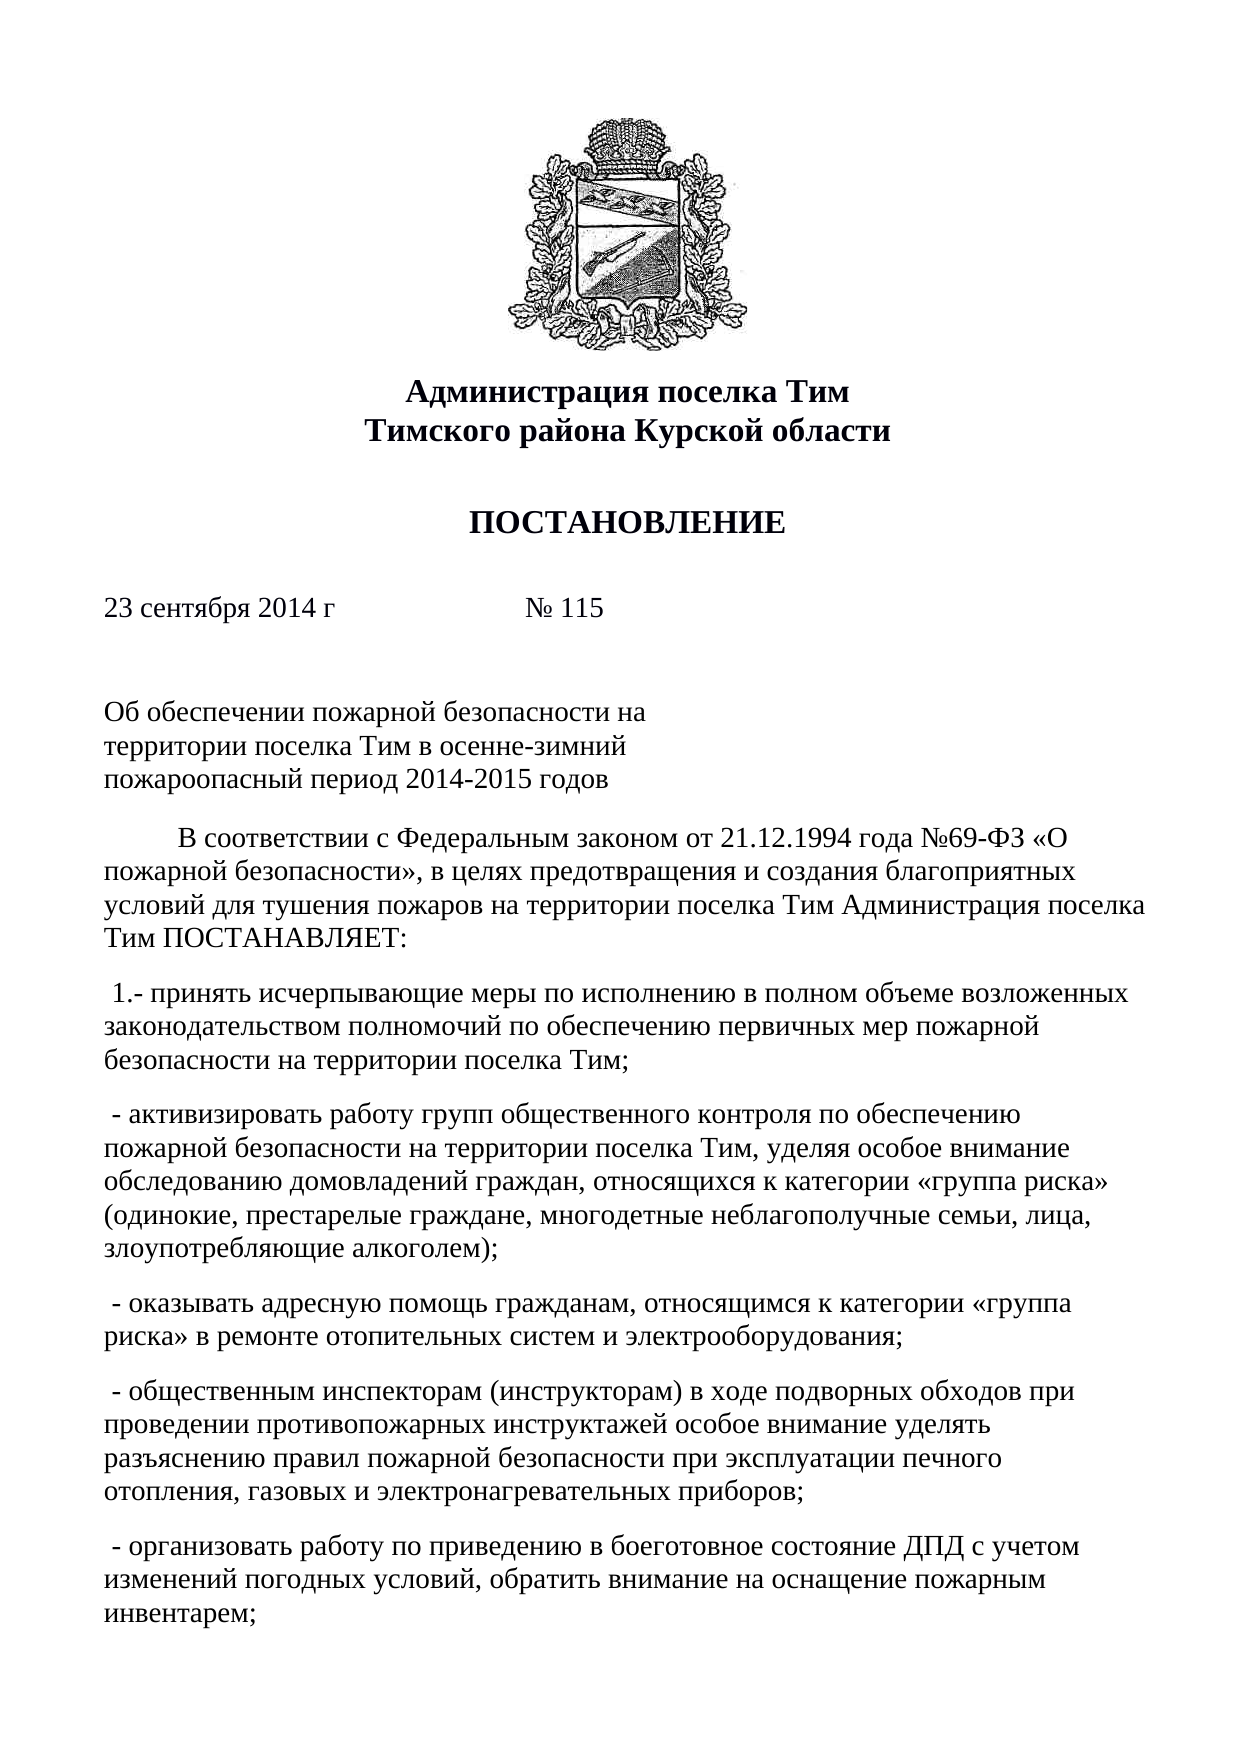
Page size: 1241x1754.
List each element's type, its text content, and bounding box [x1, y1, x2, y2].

text - активизировать работу групп общественного контроля по обеспечению пожарной безопасности на территории поселка Тим, уделяя особое внимание обследованию домовладений граждан, относящихся к категории «группа риска» (одинокие, престарелые граждане, многодетные неблагополучные семьи, лица, злоупотребляющие алкоголем); [103, 1096, 1146, 1264]
text Об обеспечении пожарной безопасности на территории поселка Тим в осенне-зимний пожароопасный период 2014-2015 годов [103, 694, 664, 795]
text Администрация поселка Тим [103, 372, 1152, 410]
text - оказывать адресную помощь гражданам, относящимся к категории «группа риска» в ремонте отопительных систем и электрооборудования; [103, 1285, 1146, 1352]
text - общественным инспекторам (инструкторам) в ходе подворных обходов при проведении противопожарных инструктажей особое внимание уделять разъяснению правил пожарной безопасности при эксплуатации печного отопления, газовых и электронагревательных приборов; [103, 1373, 1146, 1507]
text 23 сентября 2014 г № 115 [103, 590, 1152, 624]
text В соответствии с Федеральным законом от 21.12.1994 года №69-ФЗ «О пожарной безопасности», в целях предотвращения и создания благоприятных условий для тушения пожаров на территории поселка Тим Администрация поселка Тим ПОСТАНАВЛЯЕТ: [103, 820, 1146, 954]
text 1.- принять исчерпывающие меры по исполнению в полном объеме возложенных законодательством полномочий по обеспечению первичных мер пожарной безопасности на территории поселка Тим; [103, 975, 1146, 1075]
text Тимского района Курской области [103, 410, 1152, 448]
picture [508, 118, 748, 351]
text ПОСТАНОВЛЕНИЕ [103, 502, 1152, 541]
text - организовать работу по приведению в боеготовное состояние ДПД с учетом изменений погодных условий, обратить внимание на оснащение пожарным инвентарем; [103, 1528, 1146, 1628]
